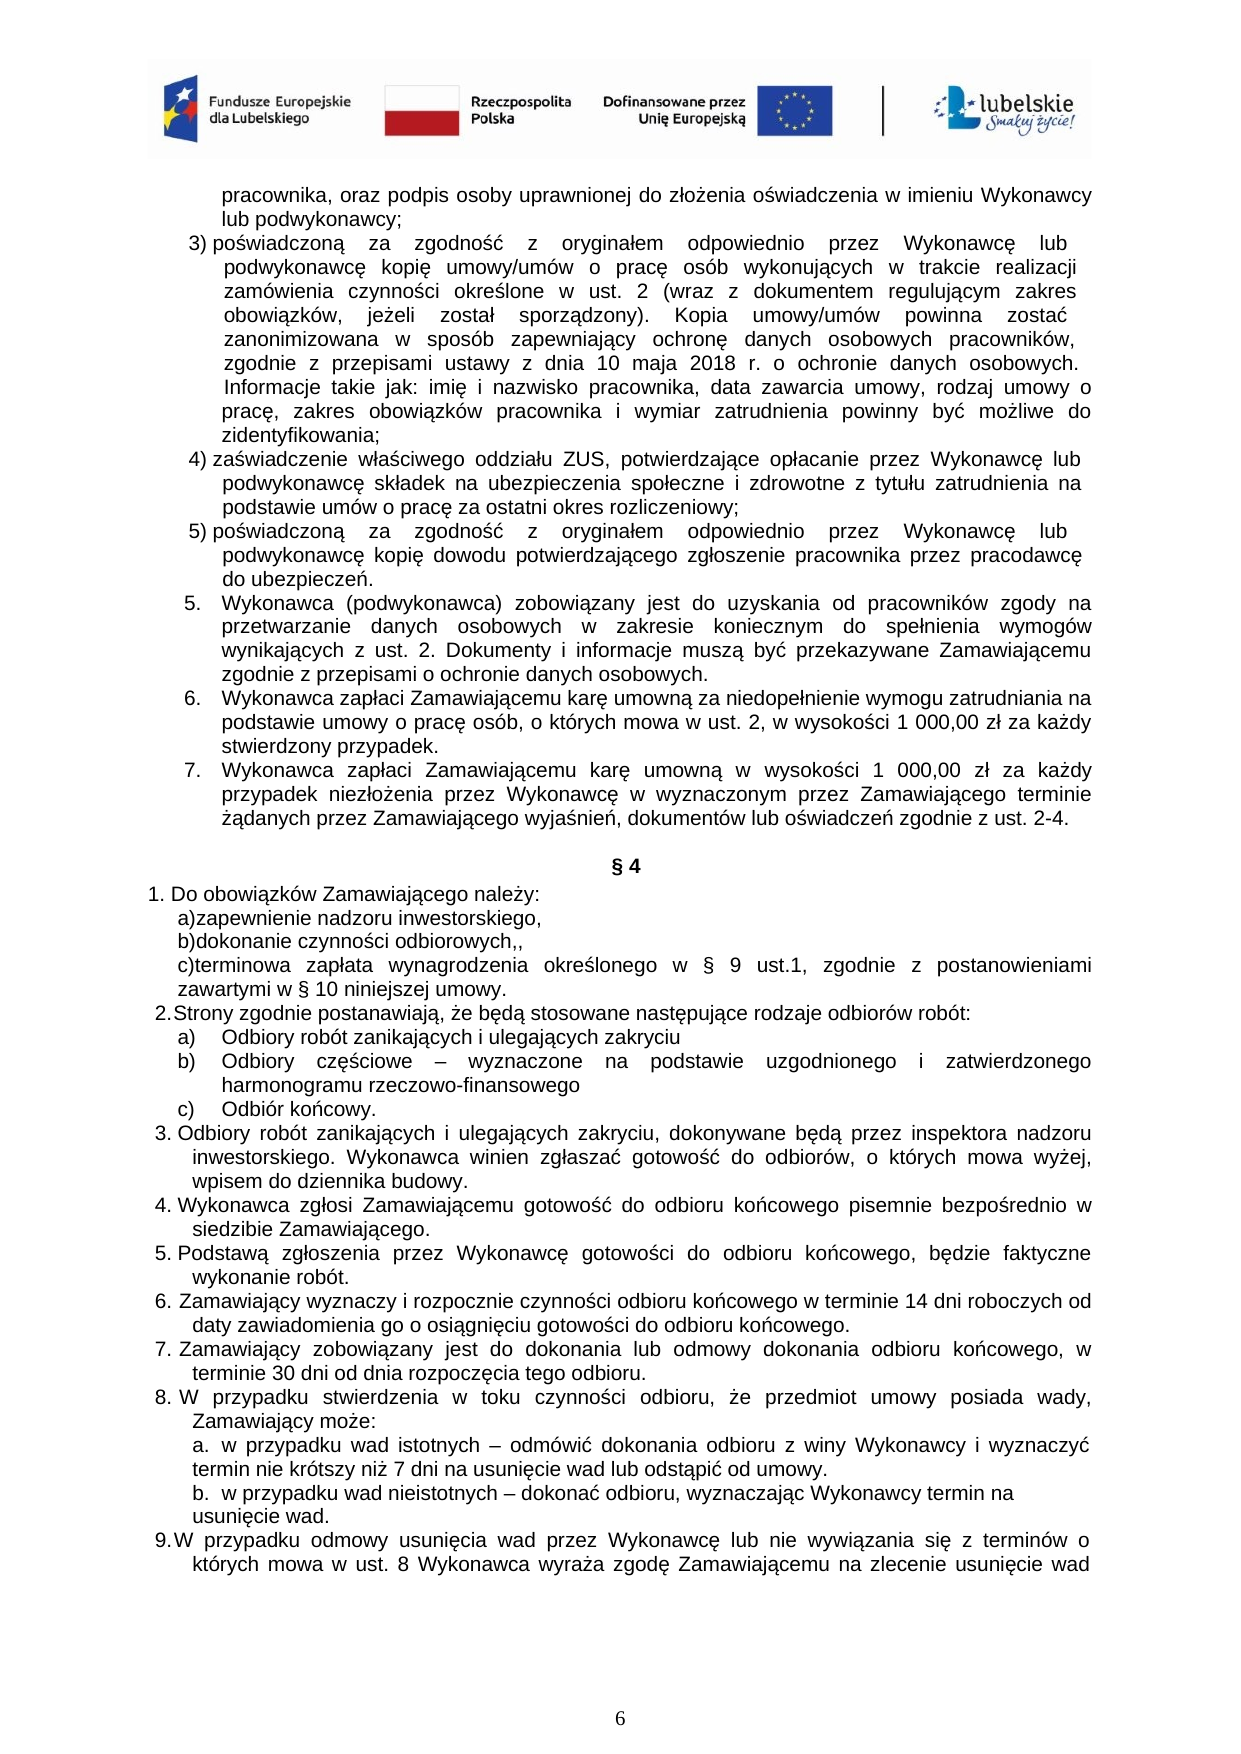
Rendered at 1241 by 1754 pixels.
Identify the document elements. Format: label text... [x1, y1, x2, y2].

list Wykonawca zgłosi Zamawiającemu gotowość do odbioru końcowego pisemnie bezpośrednio w siedzibie Zamawiającego. [154, 1193, 1093, 1241]
text a)zapewnienie nadzoru inwestorskiego, [177, 905, 1093, 929]
list Odbiory częściowe – wyznaczone na podstawie uzgodnionego i zatwierdzonego harmonogramu rzeczowo-finansowego [177, 1049, 1093, 1097]
list Wykonawca zapłaci Zamawiającemu karę umowną za niedopełnienie wymogu zatrudniania na podstawie umowy o pracę osób, o których mowa w ust. 2, w wysokości 1 000,00 zł za każdy stwierdzony przypadek. [184, 686, 1093, 758]
list poświadczoną za zgodność z oryginałem odpowiednio przez Wykonawcę lub podwykonawcę kopię umowy/umów o pracę osób wykonujących w trakcie realizacji zamówienia czynności określone w ust. 2 (wraz z dokumentem regulującym zakres obowiązków, jeżeli został sporządzony). Kopia umowy/umów powinna zostać zanonimizowana w sposób zapewniający ochronę danych osobowych pracowników, zgodnie z przepisami ustawy z dnia 10 maja 2018 r. o ochronie danych osobowych. Informacje takie jak: imię i nazwisko pracownika, data zawarcia umowy, rodzaj umowy o pracę, zakres obowiązków pracownika i wymiar zatrudnienia powinny być możliwe do zidentyfikowania; [188, 231, 1093, 447]
list poświadczoną za zgodność z oryginałem odpowiednio przez Wykonawcę lub podwykonawcę kopię dowodu potwierdzającego zgłoszenie pracownika przez pracodawcę do ubezpieczeń. [188, 518, 1093, 590]
list Podstawą zgłoszenia przez Wykonawcę gotowości do odbioru końcowego, będzie faktyczne wykonanie robót. [154, 1241, 1093, 1289]
list usunięcie wad. [192, 1504, 1091, 1528]
list Zamawiający zobowiązany jest do dokonania lub odmowy dokonania odbioru końcowego, w terminie 30 dni od dnia rozpoczęcia tego odbioru. [154, 1337, 1093, 1384]
list Odbiory robót zanikających i ulegających zakryciu, dokonywane będą przez inspektora nadzoru inwestorskiego. Wykonawca winien zgłaszać gotowość do odbiorów, o których mowa wyżej, wpisem do dziennika budowy. [154, 1121, 1093, 1193]
list zaświadczenie właściwego oddziału ZUS, potwierdzające opłacanie przez Wykonawcę lub podwykonawcę składek na ubezpieczenia społeczne i zdrowotne z tytułu zatrudnienia na podstawie umów o pracę za ostatni okres rozliczeniowy; [188, 447, 1093, 518]
text 1. Do obowiązków Zamawiającego należy: [148, 881, 1093, 905]
list W przypadku stwierdzenia w toku czynności odbioru, że przedmiot umowy posiada wady, Zamawiający może: [154, 1384, 1093, 1432]
text c)terminowa zapłata wynagrodzenia określonego w § 9 ust.1, zgodnie z postanowieniami zawartymi w § 10 niniejszej umowy. [177, 953, 1093, 1001]
list Odbiory robót zanikających i ulegających zakryciu [177, 1025, 1093, 1049]
text § 4 [148, 854, 1093, 878]
picture [147, 59, 1092, 159]
list w przypadku wad nieistotnych – dokonać odbioru, wyznaczając Wykonawcy termin na [192, 1480, 1091, 1504]
list Strony zgodnie postanawiają, że będą stosowane następujące rodzaje odbiorów robót: [154, 1001, 1093, 1025]
list Zamawiający wyznaczy i rozpocznie czynności odbioru końcowego w terminie 14 dni roboczych od daty zawiadomienia go o osiągnięciu gotowości do odbioru końcowego. [154, 1289, 1093, 1337]
list Wykonawca (podwykonawca) zobowiązany jest do uzyskania od pracowników zgody na przetwarzanie danych osobowych w zakresie koniecznym do spełnienia wymogów wynikających z ust. 2. Dokumenty i informacje muszą być przekazywane Zamawiającemu zgodnie z przepisami o ochronie danych osobowych. [184, 590, 1093, 686]
list Wykonawca zapłaci Zamawiającemu karę umowną w wysokości 1 000,00 zł za każdy przypadek niezłożenia przez Wykonawcę w wyznaczonym przez Zamawiającego terminie żądanych przez Zamawiającego wyjaśnień, dokumentów lub oświadczeń zgodnie z ust. 2-4. [184, 758, 1093, 830]
list Odbiór końcowy. [177, 1097, 1093, 1121]
text b)dokonanie czynności odbiorowych,, [177, 929, 1093, 953]
list w przypadku wad istotnych – odmówić dokonania odbioru z winy Wykonawcy i wyznaczyć termin nie krótszy niż 7 dni na usunięcie wad lub odstąpić od umowy. [192, 1432, 1091, 1480]
